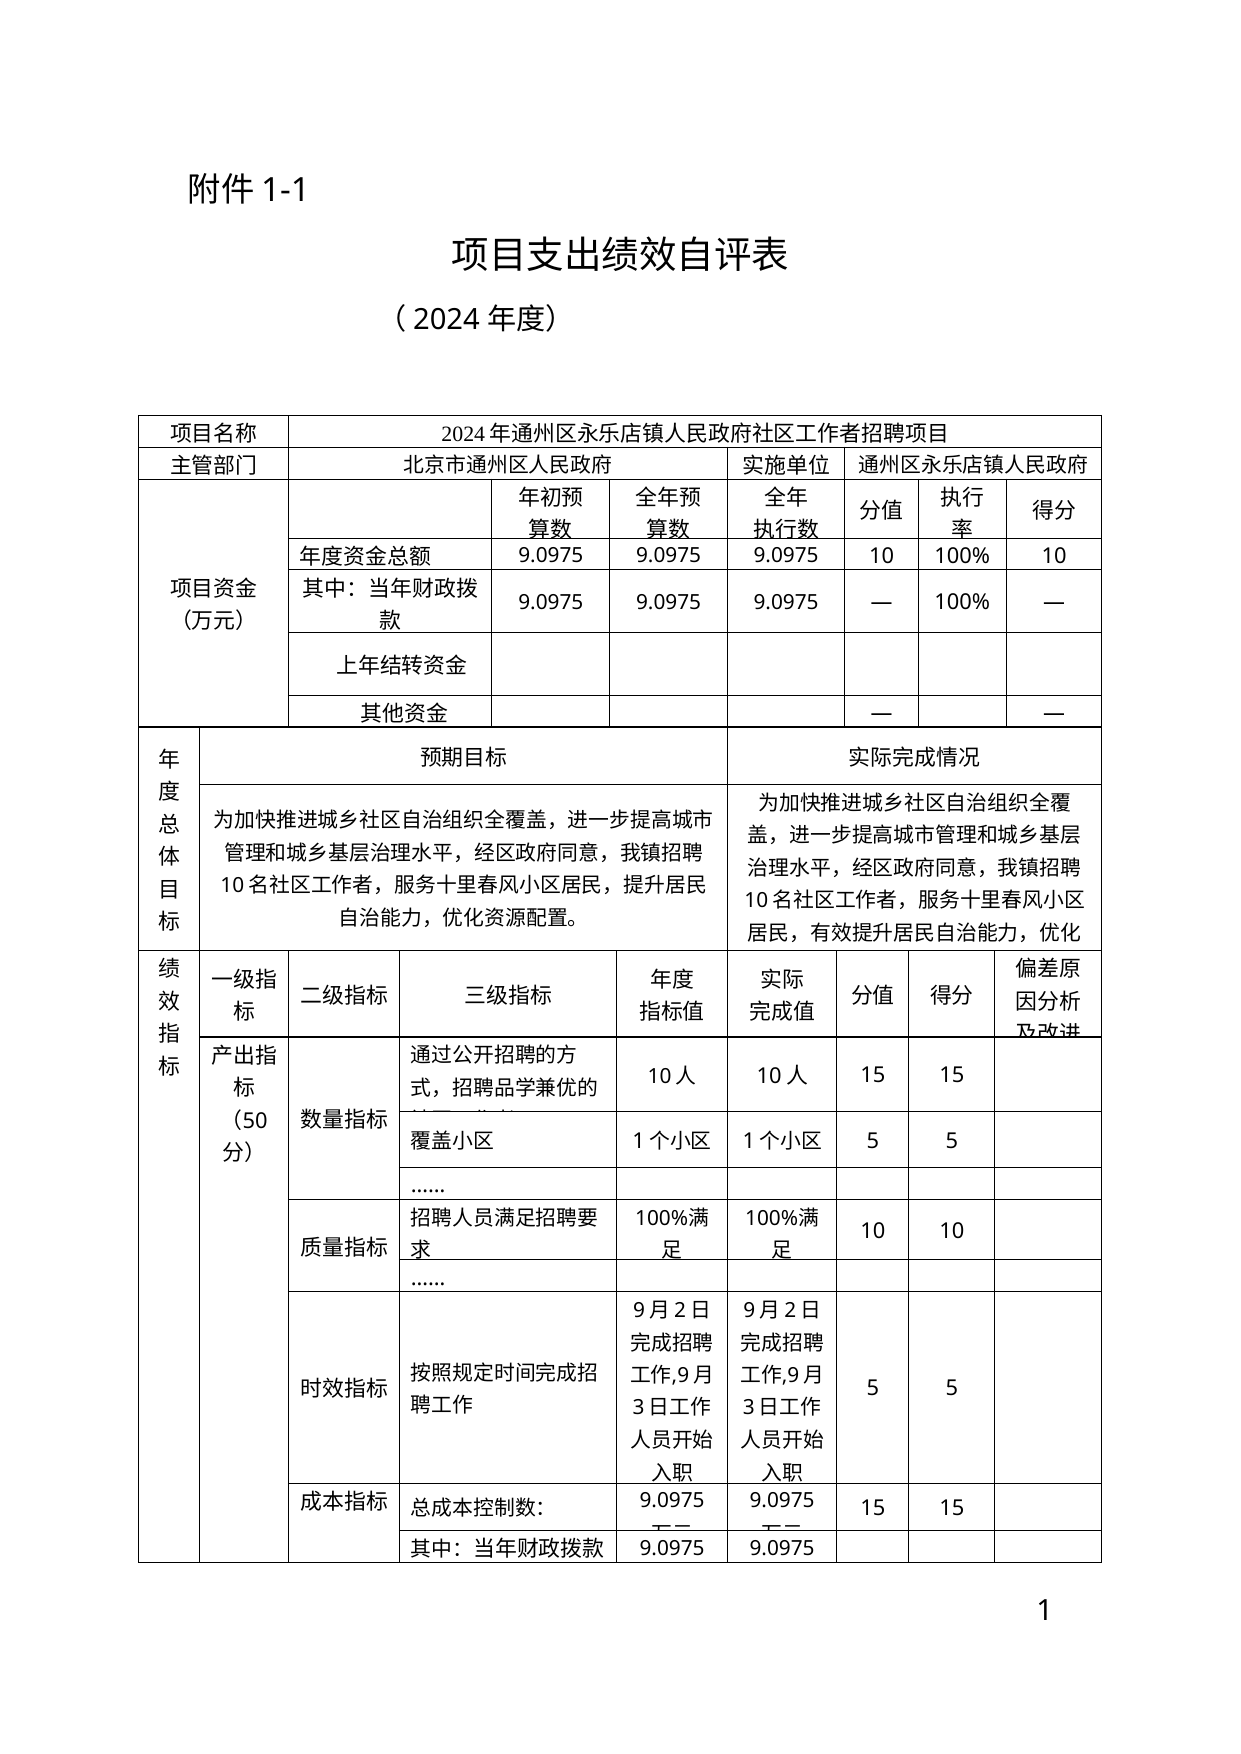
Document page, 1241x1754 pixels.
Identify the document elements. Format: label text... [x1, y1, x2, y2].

table_cell 9.0975 [610, 570, 727, 632]
table_cell 成本指标 [289, 1484, 399, 1562]
table_cell 100%满足 [728, 1200, 836, 1259]
table_cell [919, 696, 1006, 726]
table_cell 预期目标 [200, 728, 727, 783]
table_cell [995, 1112, 1101, 1167]
table_cell 实际完成情况 [728, 728, 1101, 783]
table_cell 质量指标 [289, 1200, 399, 1291]
table_cell 5 [909, 1112, 994, 1167]
table_header 项目名称 [139, 416, 288, 447]
table_cell 10人 [728, 1038, 836, 1111]
table_cell 总成本控制数： [400, 1484, 616, 1530]
table_cell [728, 1260, 836, 1291]
table_cell 其中：当年财政拨款 [400, 1531, 616, 1562]
table_cell [909, 1260, 994, 1291]
table_cell [837, 1168, 908, 1199]
table_cell 其他资金 [289, 696, 491, 726]
table_cell 主管部门 [139, 448, 288, 478]
table_cell — [1007, 696, 1101, 726]
table_cell 年初预 算数 [492, 480, 609, 537]
table_cell 9月2日完成招聘工作,9月3日工作人员开始入职 [728, 1292, 836, 1482]
table_cell 得分 [909, 951, 994, 1036]
table_cell [995, 1038, 1101, 1111]
table_cell 项目资金 （万元） [139, 480, 288, 726]
table_cell 15 [837, 1038, 908, 1111]
table_cell [492, 633, 609, 694]
table_cell [995, 1292, 1101, 1482]
table_cell 9.0975 [728, 539, 844, 569]
table_cell 10 [845, 539, 918, 569]
table_cell 全年 执行数 [728, 480, 844, 537]
table_header 2024年通州区永乐店镇人民政府社区工作者招聘项目 [289, 416, 1101, 447]
table_cell — [845, 696, 918, 726]
table_cell 实施单位 [728, 448, 844, 478]
table_cell 绩 效 指 标 [139, 951, 199, 1562]
table_cell 招聘人员满足招聘要求 [400, 1200, 616, 1259]
table_cell 1个小区 [617, 1112, 727, 1167]
table_cell 9.0975万元 [617, 1531, 727, 1562]
table_cell [995, 1200, 1101, 1259]
table_cell 1个小区 [728, 1112, 836, 1167]
text 项目支出绩效自评表 [187, 220, 1053, 285]
table_cell [1007, 633, 1101, 694]
table_cell — [845, 570, 918, 632]
table_cell [289, 480, 491, 537]
table_cell 执行率 [919, 480, 1006, 537]
table_cell …… [400, 1260, 616, 1291]
table_cell 覆盖小区 [400, 1112, 616, 1167]
table_cell 全年预 算数 [610, 480, 727, 537]
table_cell 9.0975 [492, 539, 609, 569]
table_cell [995, 1531, 1101, 1562]
table_cell [919, 633, 1006, 694]
table_cell 10 [837, 1200, 908, 1259]
table_cell 数量指标 [289, 1038, 399, 1199]
table_cell 9月2日完成招聘工作,9月3日工作人员开始入职 [617, 1292, 727, 1482]
table_cell 年度总体目标 [139, 728, 199, 950]
table_cell 10 [1007, 539, 1101, 569]
table_cell 5 [837, 1112, 908, 1167]
table_cell 分值 [845, 480, 918, 537]
table_cell 上年结转资金 [289, 633, 491, 694]
table_cell 为加快推进城乡社区自治组织全覆盖，进一步提高城市管理和城乡基层治理水平，经区政府同意，我镇招聘10名社区工作者，服务十里春风小区居民，提升居民自治能力，优化资源配置。 [200, 785, 727, 950]
table_cell 9.0975万元 [728, 1531, 836, 1562]
table_cell [909, 1168, 994, 1199]
table_cell 100% [919, 539, 1006, 569]
table_cell 15 [909, 1038, 994, 1111]
table_cell [617, 1168, 727, 1199]
table_cell 其中：当年财政拨款 [289, 570, 491, 632]
table_cell 9.0975万元 [728, 1484, 836, 1530]
text （ 2024 年度） [187, 285, 1053, 350]
table_cell 实际 完成值 [728, 951, 836, 1036]
table_cell 北京市通州区人民政府 [289, 448, 727, 478]
table_cell [610, 633, 727, 694]
table_cell [728, 696, 844, 726]
table_cell 年度 指标值 [617, 951, 727, 1036]
table_cell 通过公开招聘的方式，招聘品学兼优的社区工作者 [400, 1038, 616, 1111]
table_cell [837, 1260, 908, 1291]
table_cell 10 [909, 1200, 994, 1259]
table_cell [909, 1531, 994, 1562]
table_cell [837, 1531, 908, 1562]
table_cell [995, 1168, 1101, 1199]
table_cell 时效指标 [289, 1292, 399, 1482]
table_cell 5 [909, 1292, 994, 1482]
table_cell 100% [919, 570, 1006, 632]
table_cell [492, 696, 609, 726]
text 附件1-1 [187, 155, 1053, 220]
table_cell [728, 633, 844, 694]
table_cell 为加快推进城乡社区自治组织全覆盖，进一步提高城市管理和城乡基层治理水平，经区政府同意，我镇招聘10名社区工作者，服务十里春风小区居民，有效提升居民自治能力，优化资源配置。 [728, 785, 1101, 950]
table_cell — [1007, 570, 1101, 632]
table_cell 9.0975万元 [617, 1484, 727, 1530]
table_cell 9.0975 [492, 570, 609, 632]
table_cell [617, 1260, 727, 1291]
table_cell [995, 1260, 1101, 1291]
table_cell [845, 633, 918, 694]
table_cell 15 [909, 1484, 994, 1530]
table_cell [610, 696, 727, 726]
table_cell 产出指标（50分） [200, 1038, 288, 1562]
table_cell 通州区永乐店镇人民政府 [845, 448, 1101, 478]
table_cell 5 [837, 1292, 908, 1482]
table_cell [995, 1484, 1101, 1530]
table_cell 9.0975 [610, 539, 727, 569]
table_cell 按照规定时间完成招聘工作 [400, 1292, 616, 1482]
table_cell 一级指标 [200, 951, 288, 1036]
table_cell 15 [837, 1484, 908, 1530]
table_cell 10人 [617, 1038, 727, 1111]
table_cell 得分 [1007, 480, 1101, 537]
table_cell 9.0975 [728, 570, 844, 632]
table_cell 100%满足 [617, 1200, 727, 1259]
table_cell 偏差原因分析及改进 措施 [995, 951, 1101, 1036]
table_cell 年度资金总额 [289, 539, 491, 569]
table_cell 三级指标 [400, 951, 616, 1036]
table_cell [728, 1168, 836, 1199]
table_cell 二级指标 [289, 951, 399, 1036]
table_cell 分值 [837, 951, 908, 1036]
table_cell …… [400, 1168, 616, 1199]
